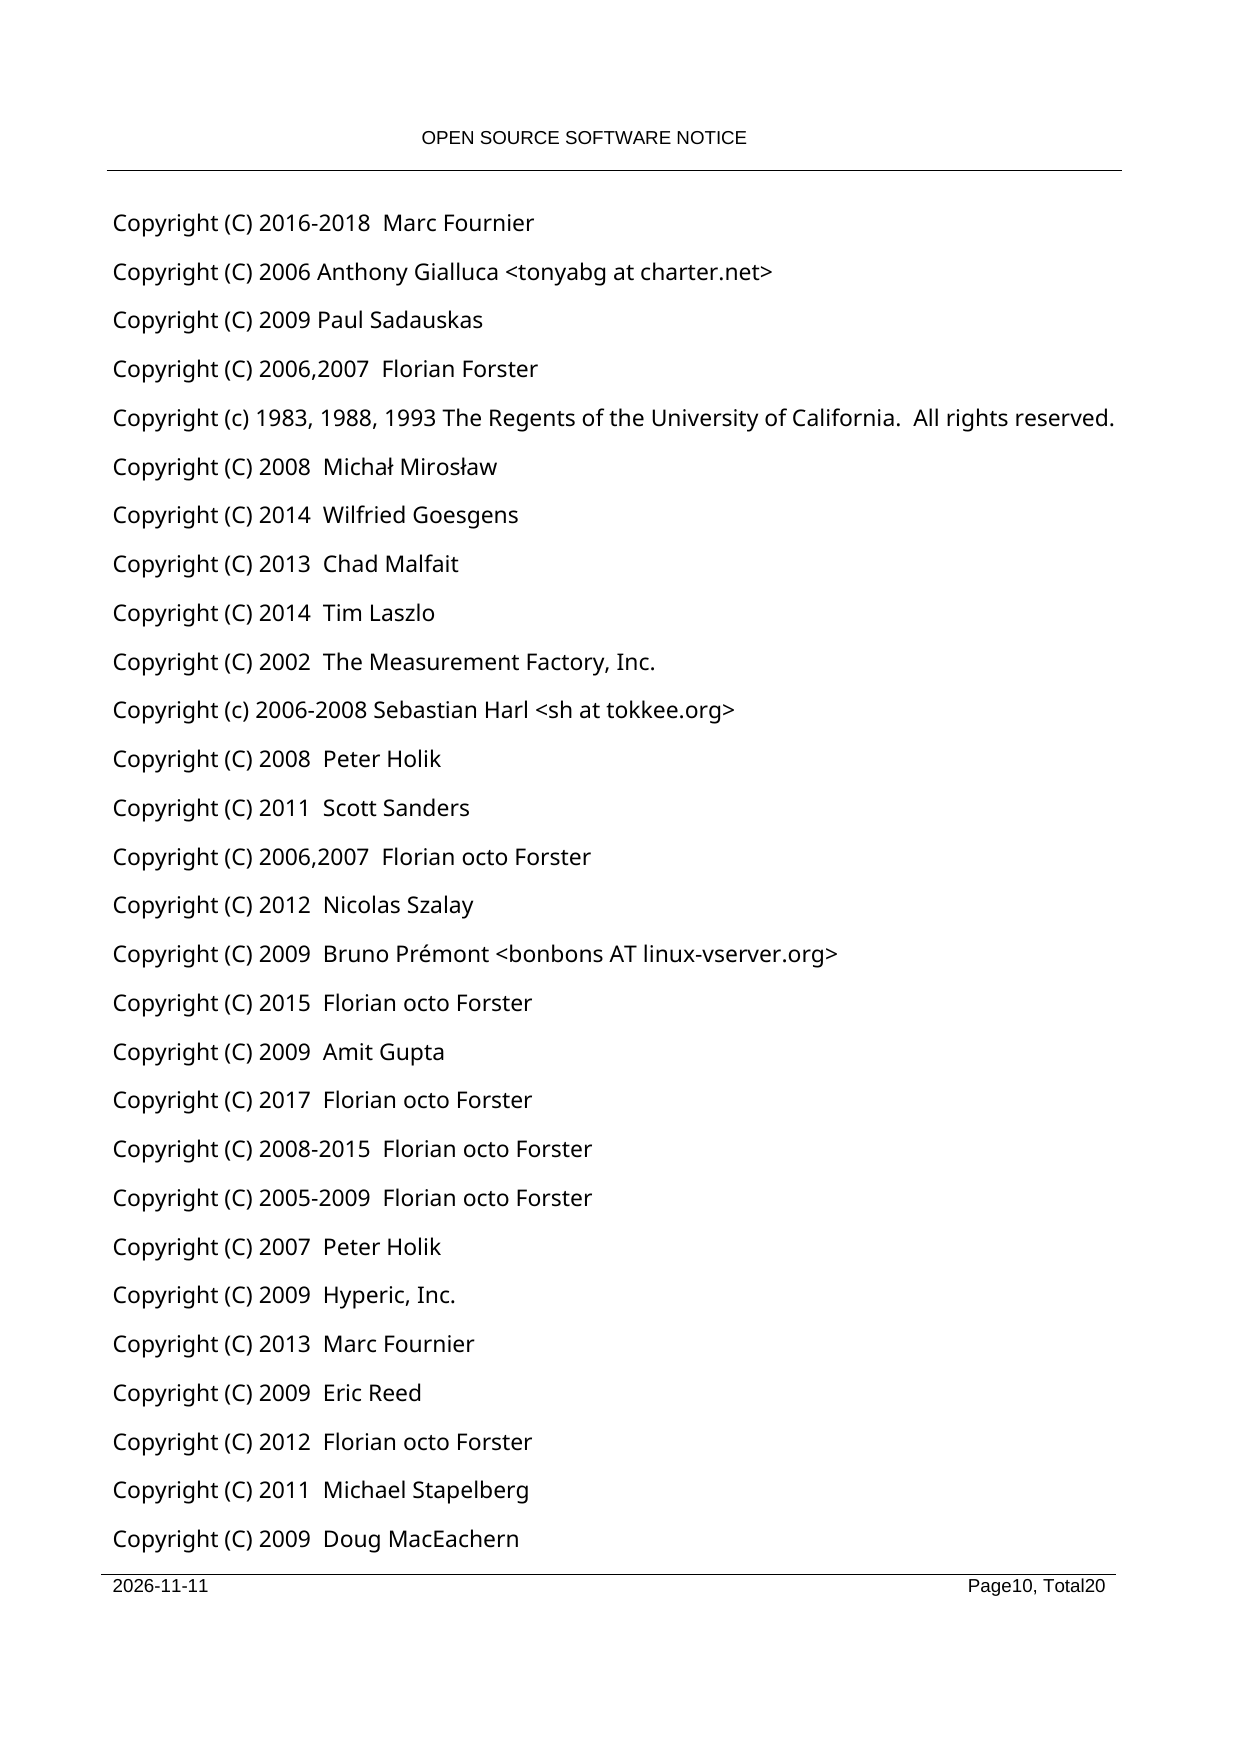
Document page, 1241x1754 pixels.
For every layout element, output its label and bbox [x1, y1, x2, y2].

text [112, 206, 1128, 1555]
